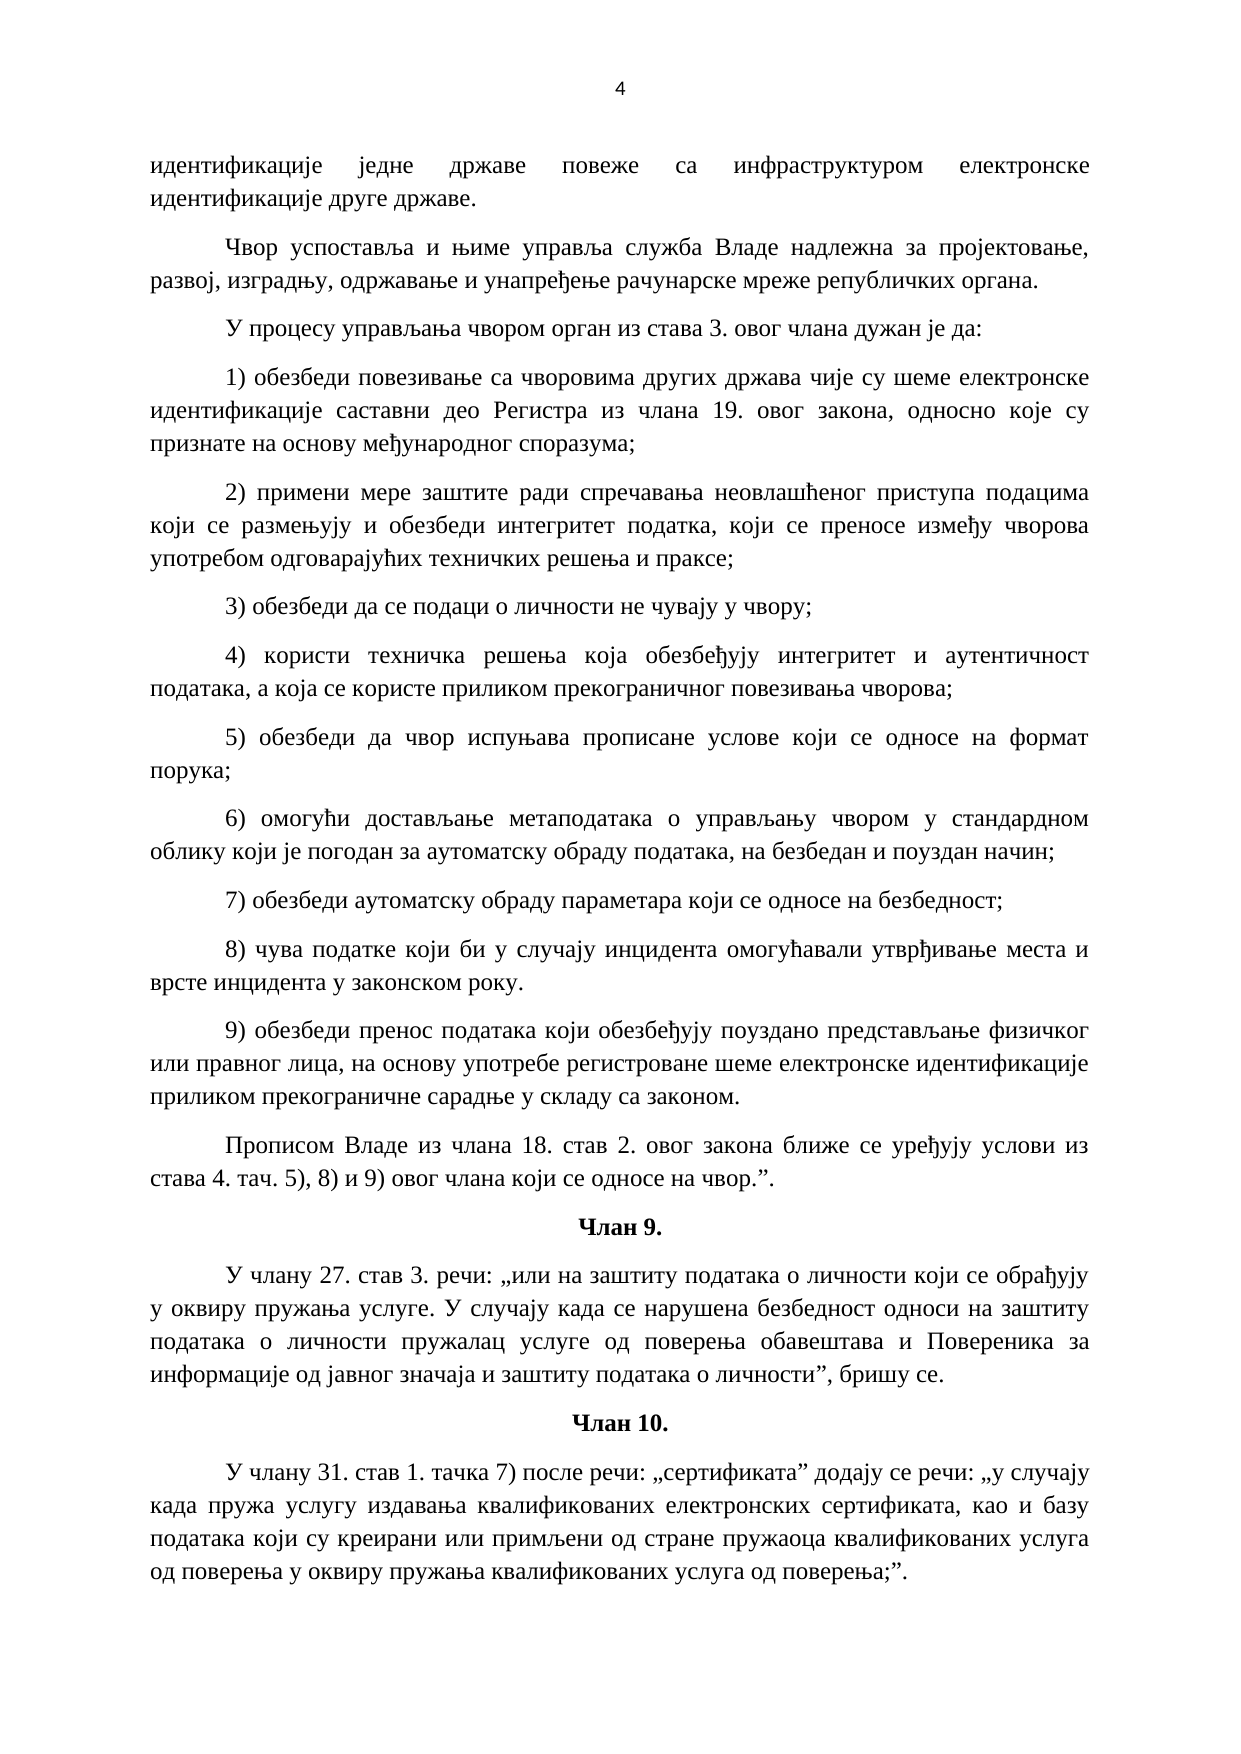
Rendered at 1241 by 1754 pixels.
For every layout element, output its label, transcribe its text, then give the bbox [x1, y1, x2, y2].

text 7) обезбеди аутоматску обраду параметара који се односе на безбедност; [150, 885, 1090, 914]
text Прописом Владе из члана 18. став 2. овог закона ближе се уређују услови из става 4. тач. 5), 8) и 9) овог члана који се односе на чвор.”. [150, 1130, 1090, 1192]
text 2) примени мере заштите ради спречавања неовлашћеног приступа подацима који се размењују и обезбеди интегритет податка, који се преносе између чворова употребом одговарајућих техничких решења и праксе; [150, 477, 1090, 571]
text У члану 27. став 3. речи: „или на заштиту података о личности који се обрађују у оквиру пружања услуге. У случају када се нарушена безбедност односи на заштиту података о личности пружалац услуге од поверења обавештава и Повереника за информације од јавног значаја и заштиту података о личности”, бришу се. [150, 1260, 1090, 1388]
text У члану 31. став 1. тачка 7) после речи: „сертификата” додају се речи: „у случају када пружа услугу издавања квалификованих електронских сертификата, као и базу података који су креирани или примљени од стране пружаоца квалификованих услуга од поверења у оквиру пружања квалификованих услуга од поверења;”. [150, 1457, 1090, 1584]
text 9) обезбеди пренос података који обезбеђују поуздано представљање физичког или правног лица, на основу употребе регистроване шеме електронске идентификације приликом прекограничне сарадње у складу са законом. [150, 1015, 1090, 1110]
text 1) обезбеди повезивање са чворовима других држава чије су шеме електронске идентификације саставни део Регистра из члана 19. овог закона, односно које су признате на основу међународног споразума; [150, 362, 1090, 457]
text Чвор успоставља и њиме управља служба Владе надлежна за пројектовање, развој, изградњу, одржавање и унапређење рачунарске мреже републичких органа. [150, 232, 1090, 293]
text 6) омогући достављање метаподатака о управљању чвором у стандардном облику који је погодан за аутоматску обраду података, на безбедан и поуздан начин; [150, 803, 1090, 865]
text 8) чува податке који би у случају инцидента омогућавали утврђивање места и врсте инцидента у законском року. [150, 934, 1090, 995]
text 3) обезбеди да се подаци о личности не чувају у чвору; [150, 591, 1090, 620]
text У процесу управљања чвором орган из става 3. овог члана дужан је да: [150, 313, 1090, 342]
text 5) обезбеди да чвор испуњава прописане услове који се односе на формат порука; [150, 722, 1090, 783]
text Члан 9. [150, 1212, 1090, 1240]
text Члан 10. [150, 1408, 1090, 1437]
text 4) користи техничка решења која обезбеђују интегритет и аутентичност података, а која се користе приликом прекограничног повезивања чворова; [150, 640, 1090, 702]
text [150, 150, 1090, 212]
